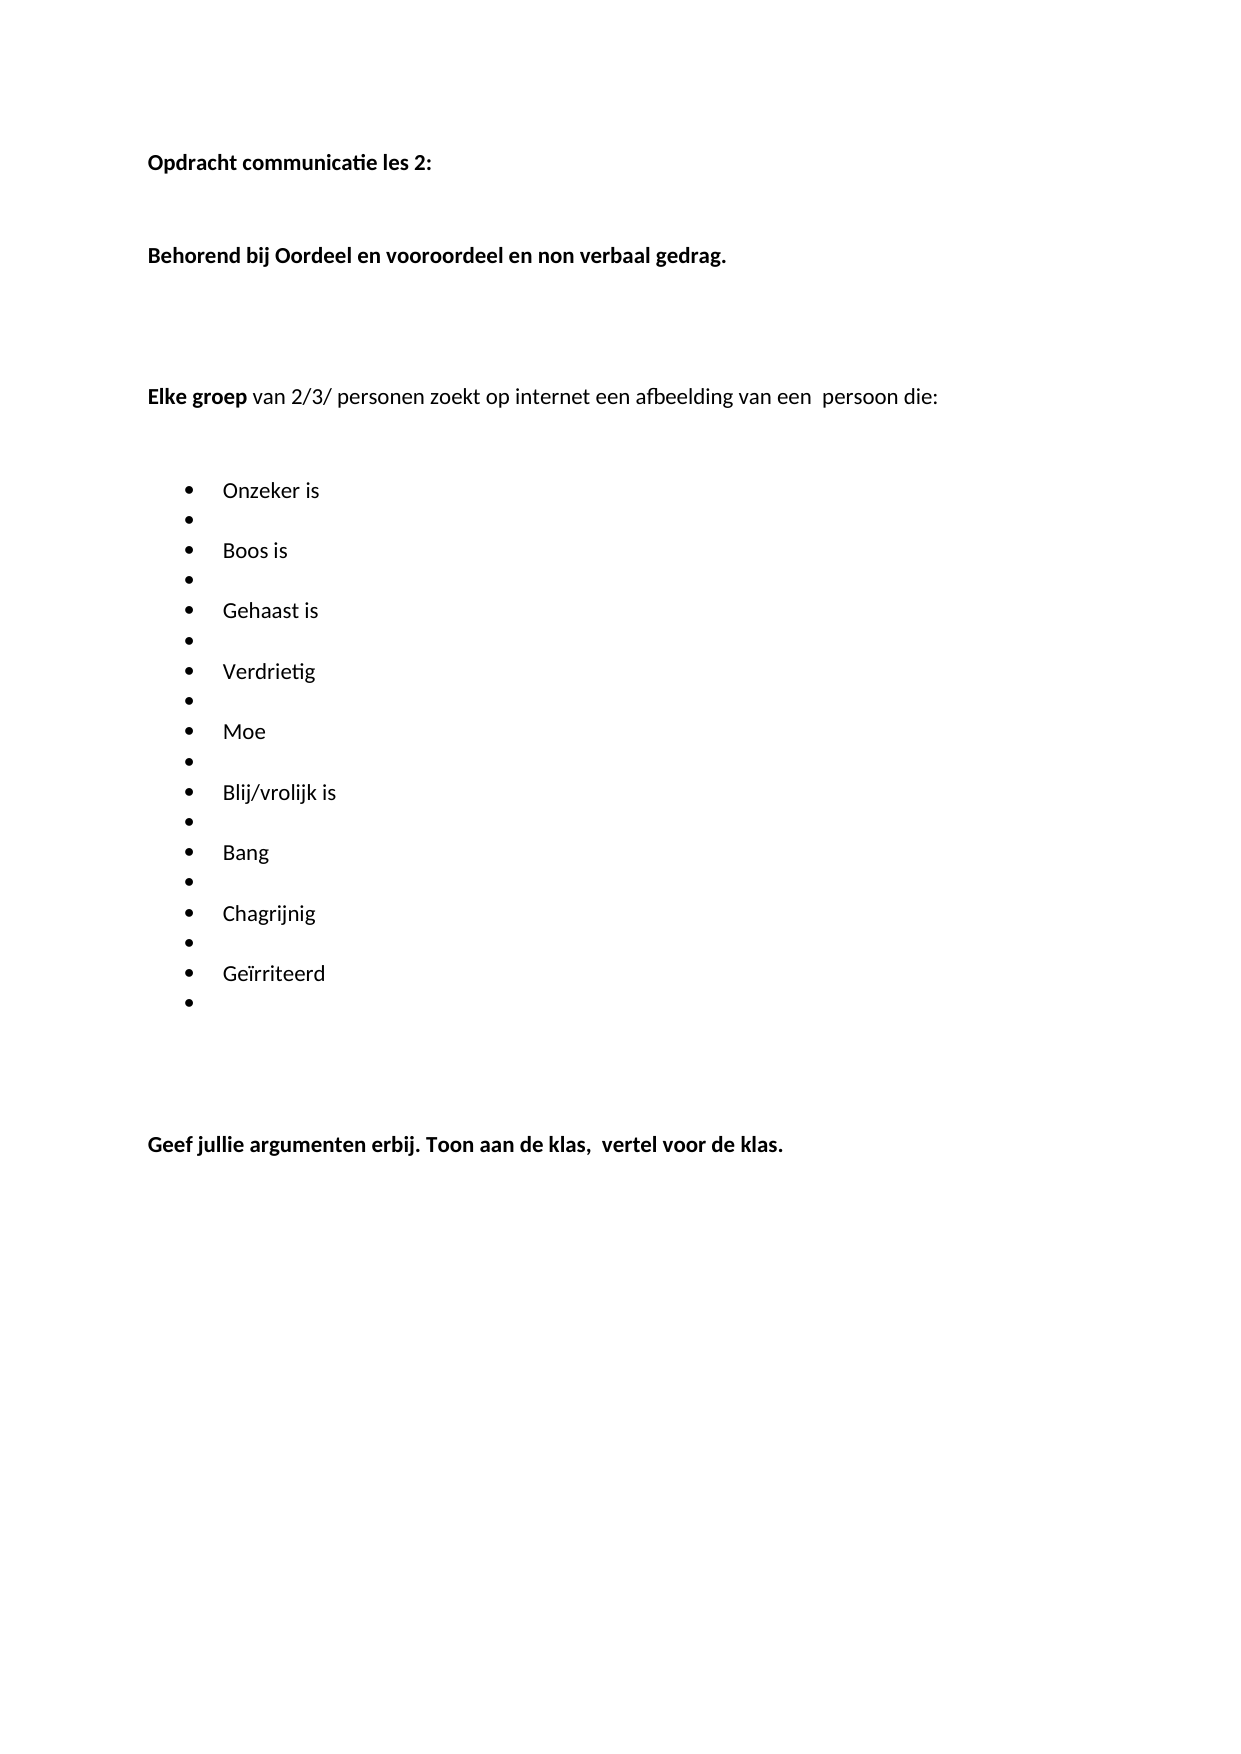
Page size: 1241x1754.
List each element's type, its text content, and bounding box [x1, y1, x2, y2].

text Geef jullie argumenten erbij. Toon aan de klas, vertel voor de klas. [148, 1130, 1093, 1158]
list Boos is [185, 536, 1093, 564]
list Bang [185, 838, 1093, 866]
list Gehaast is [185, 597, 1093, 624]
list Blij/vrolijk is [185, 778, 1093, 806]
list Chagrijnig [185, 899, 1093, 927]
list Onzeker is [185, 476, 1093, 504]
list Verdrietig [185, 657, 1093, 685]
text Opdracht communicatie les 2: [148, 148, 1093, 176]
list Geïrriteerd [185, 959, 1093, 987]
text Behorend bij Oordeel en vooroordeel en non verbaal gedrag. [148, 241, 1093, 269]
text Elke groep van 2/3/ personen zoekt op internet een afbeelding van een persoon die: [148, 382, 1093, 410]
list Moe [185, 717, 1093, 745]
